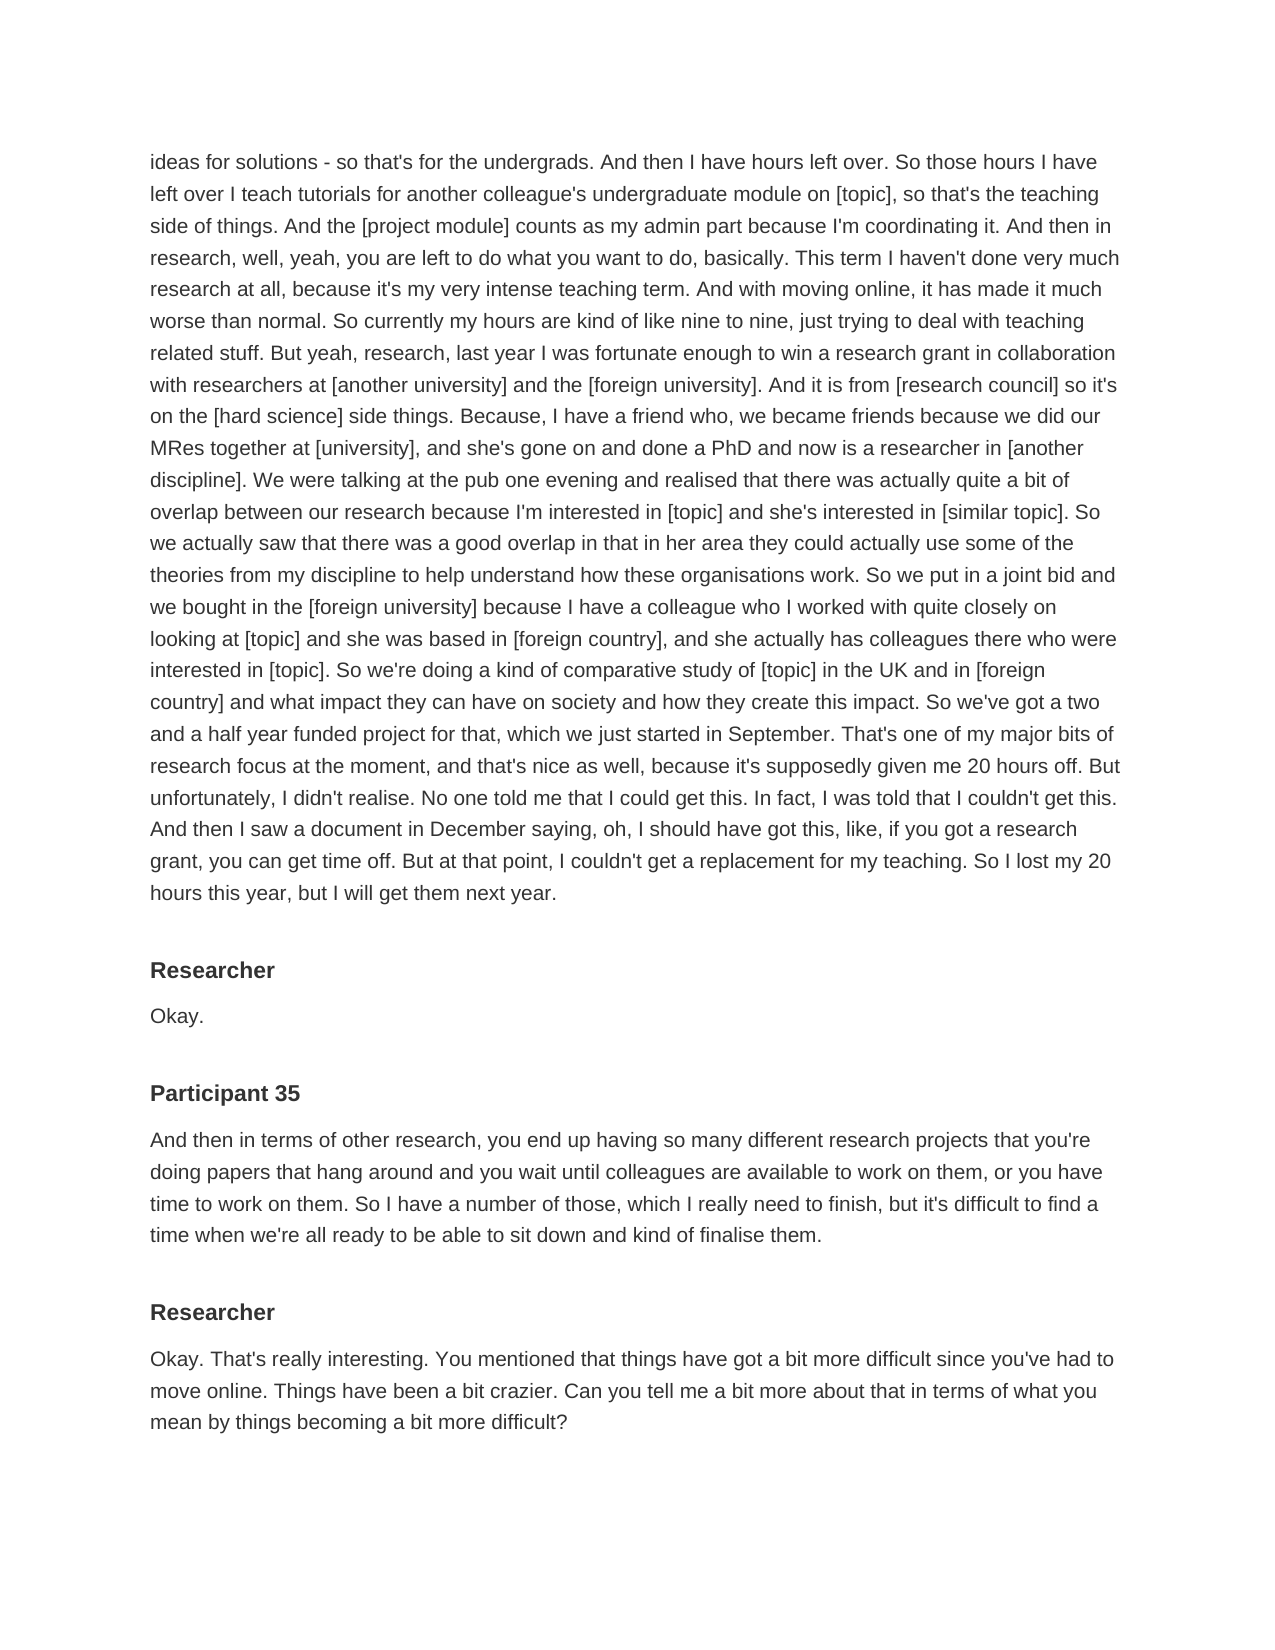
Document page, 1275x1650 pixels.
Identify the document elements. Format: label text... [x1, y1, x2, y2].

subtitle Participant 35 [150, 1080, 1125, 1107]
subtitle Researcher [150, 957, 1125, 983]
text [150, 150, 1125, 905]
subtitle Researcher [150, 1299, 1125, 1326]
text And then in terms of other research, you end up having so many different research projects that you're doing papers that hang around and you wait until colleagues are available to work on them, or you have time to work on them. So I have a number of those, which I really need to finish, but it's difficult to find a time when we're all ready to be able to sit down and kind of finalise them. [150, 1128, 1125, 1247]
text Okay. [150, 1004, 1125, 1028]
text Okay. That's really interesting. You mentioned that things have got a bit more difficult since you've had to move online. Things have been a bit crazier. Can you tell me a bit more about that in terms of what you mean by things becoming a bit more difficult? [150, 1347, 1125, 1434]
